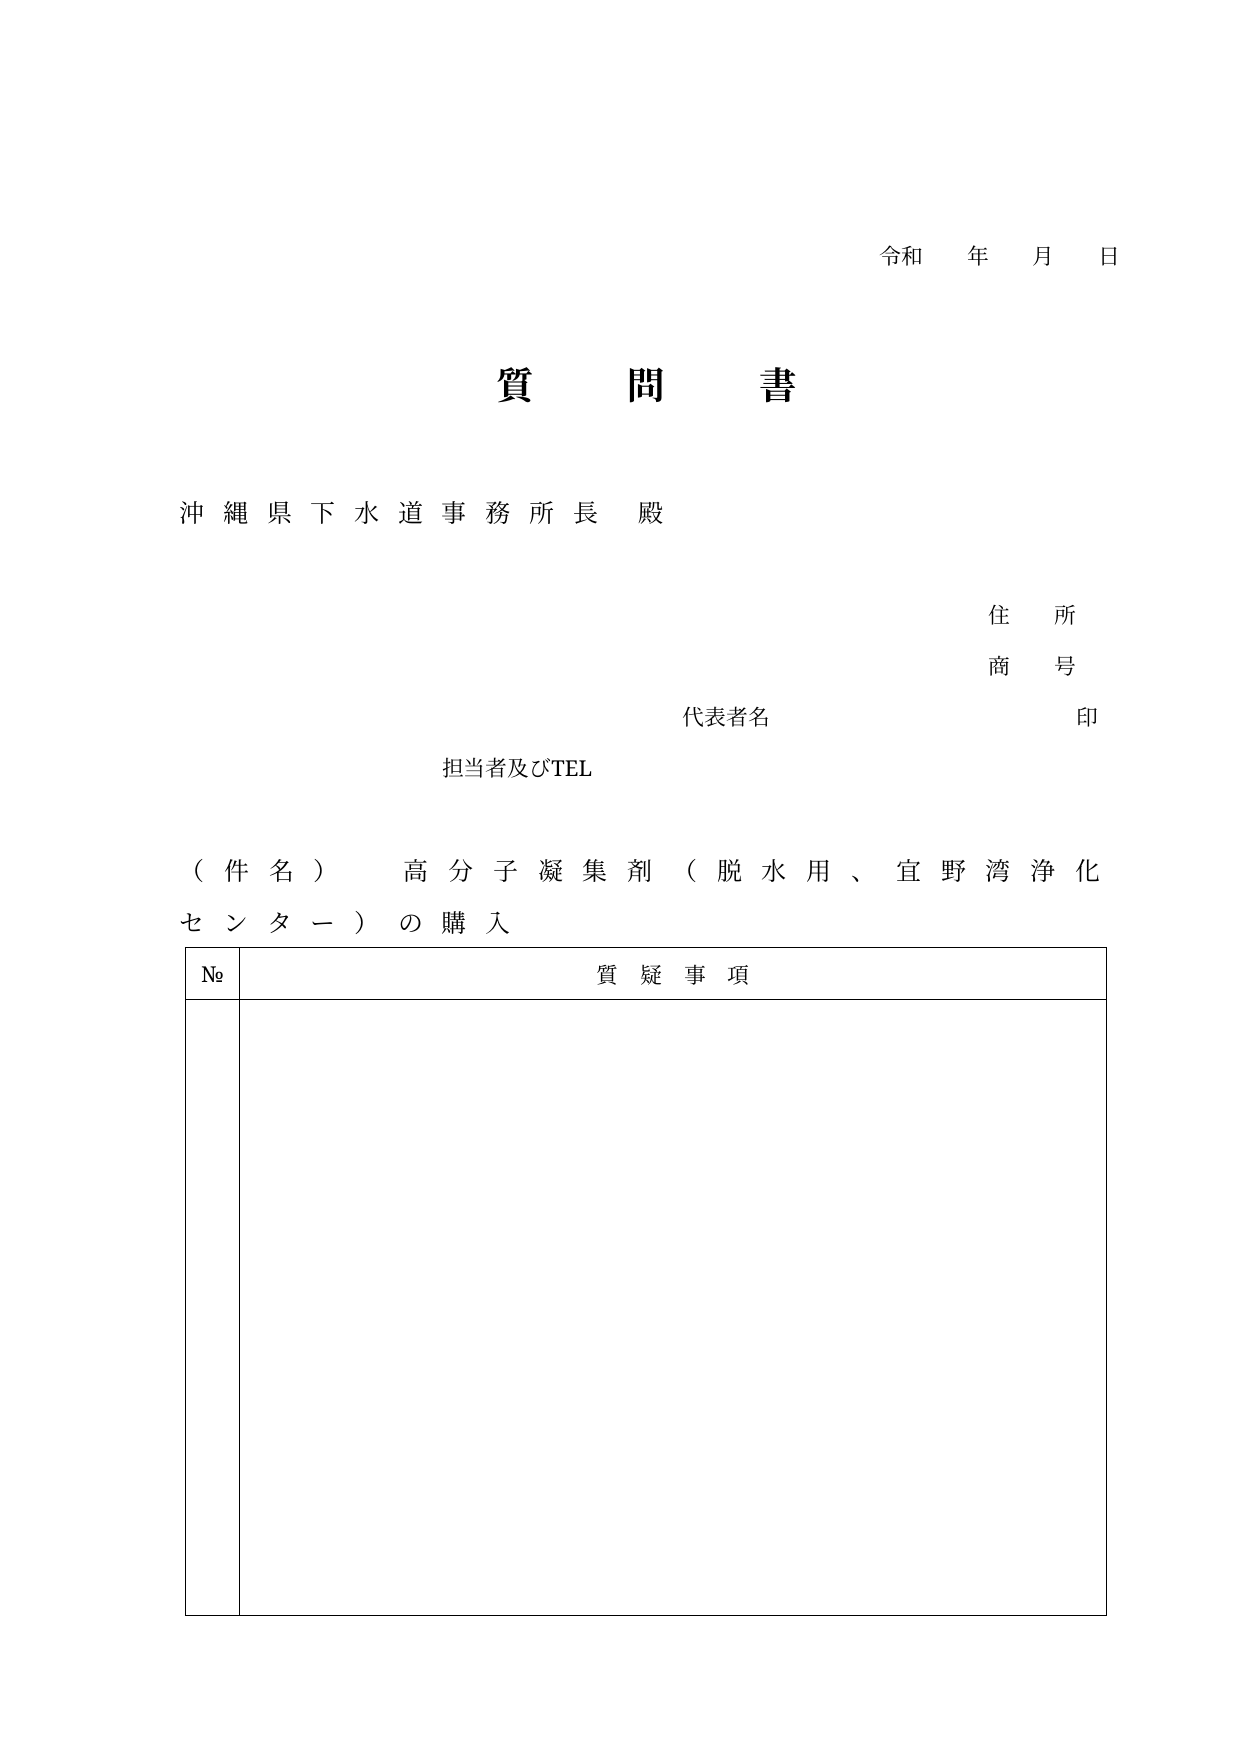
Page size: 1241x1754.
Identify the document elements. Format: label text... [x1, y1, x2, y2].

text 住 所 [179, 588, 1076, 639]
table_cell [240, 1000, 1106, 1615]
table_header № [186, 948, 239, 999]
text 質 問 書 [179, 332, 1120, 434]
text 令和 年 月 日 [179, 229, 1120, 281]
text （件名） 高分子凝集剤（脱水用、宜野湾浄化センター）の購入 [179, 844, 1120, 947]
text 商 号 [179, 639, 1076, 691]
text 代表者名 印 [179, 691, 1098, 742]
text 担当者及びTEL [179, 742, 1120, 793]
text 沖縄県下水道事務所長 殿 [179, 486, 1120, 537]
table_header 質 疑 事 項 [240, 948, 1106, 999]
table_cell [186, 1000, 239, 1615]
